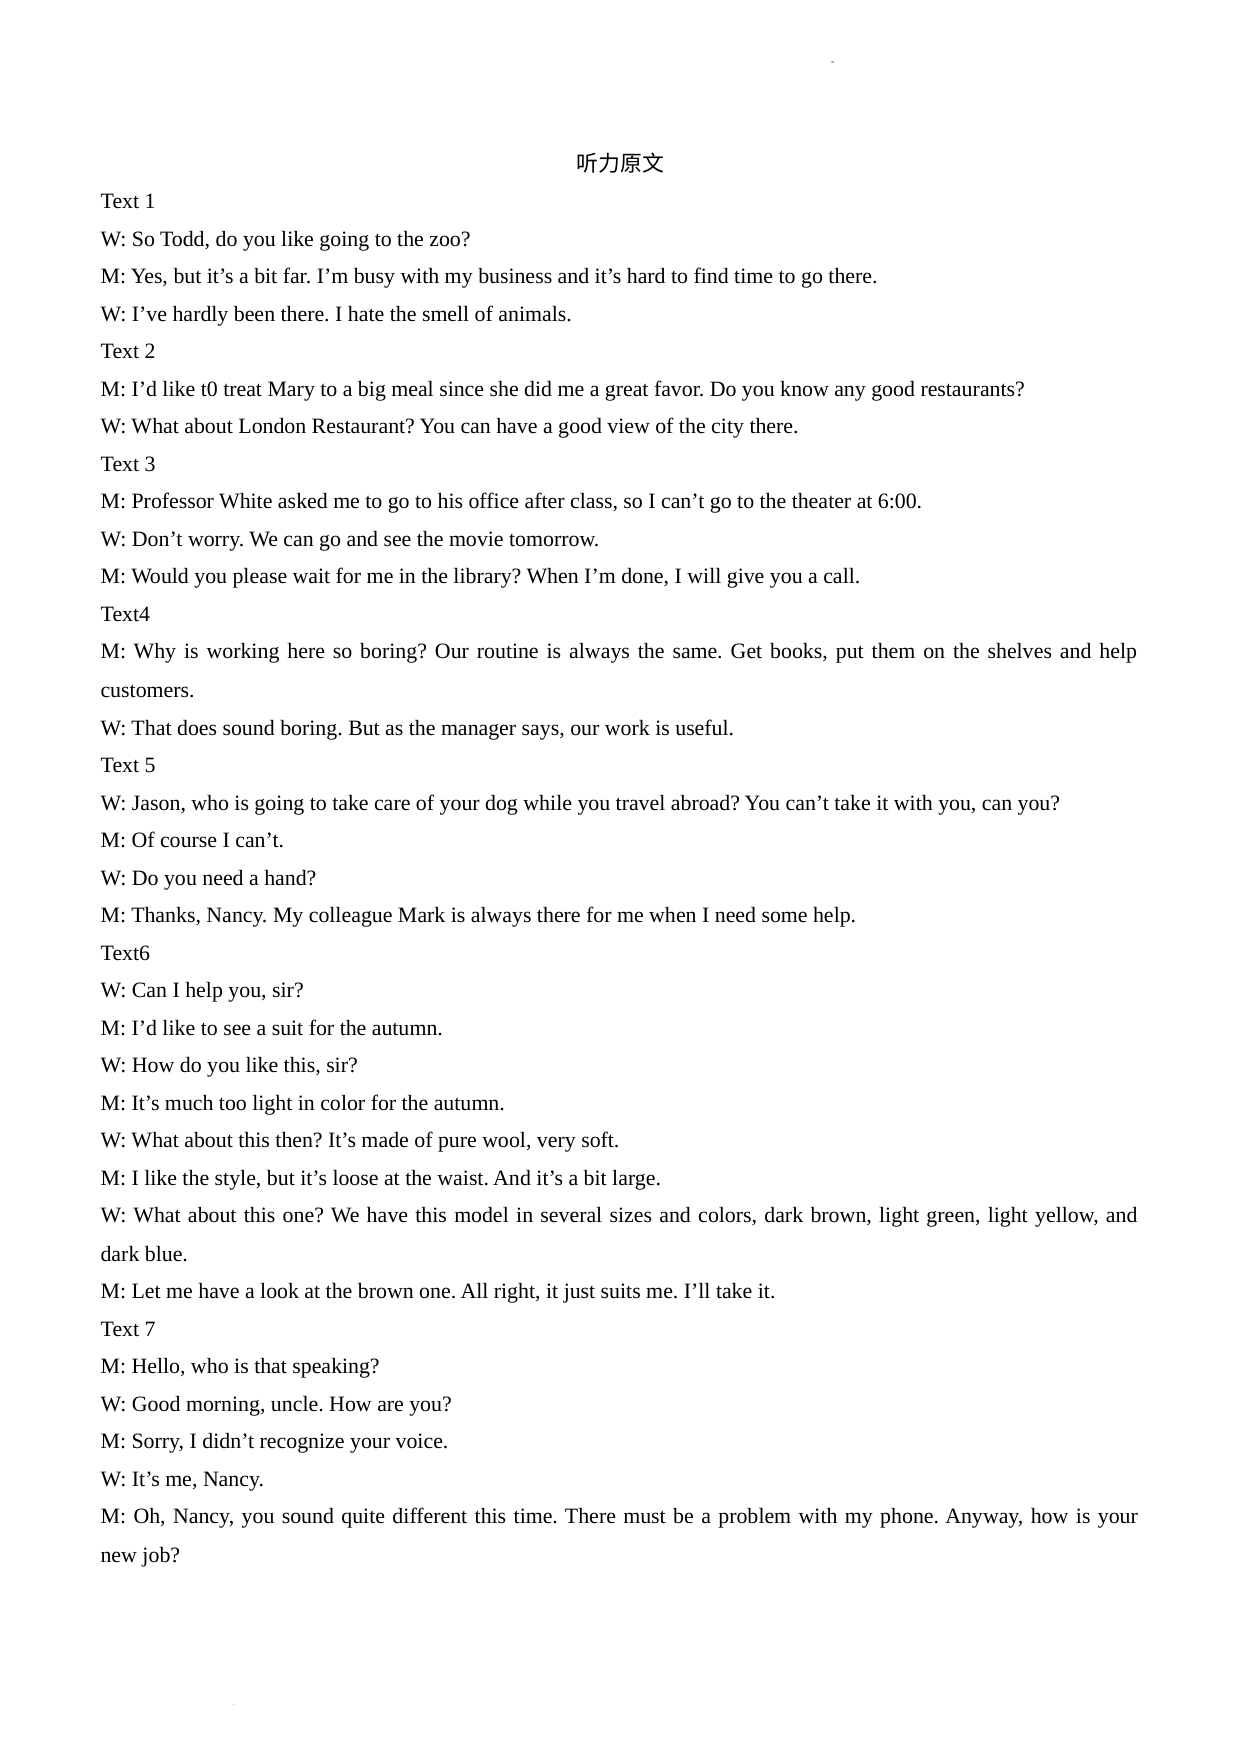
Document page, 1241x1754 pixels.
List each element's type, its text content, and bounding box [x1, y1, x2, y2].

text M: Would you please wait for me in the library? When I’m done, I will give you a call. [100, 559, 1140, 592]
text Text4 [100, 597, 1140, 629]
text Text 7 [100, 1312, 1140, 1345]
text M: Professor White asked me to go to his office after class, so I can’t go to the theater at 6:00. [100, 484, 1140, 517]
text 听力原文 [100, 146, 1140, 178]
text M: Thanks, Nancy. My colleague Mark is always there for me when I need some help. [100, 898, 1140, 931]
text M: Of course I can’t. [100, 823, 1140, 856]
text Text 3 [100, 447, 1140, 479]
text W: That does sound boring. But as the manager says, our work is useful. [100, 711, 1140, 743]
text M: Oh, Nancy, you sound quite different this time. There must be a problem with my phone. Anyway, how is your new job? [100, 1500, 1140, 1571]
text W: Do you need a hand? [100, 861, 1140, 893]
text W: What about this then? It’s made of pure wool, very soft. [100, 1123, 1140, 1156]
text M: I’d like t0 treat Mary to a big meal since she did me a great favor. Do you know any good restaurants? [100, 372, 1140, 404]
text W: What about London Restaurant? You can have a good view of the city there. [100, 409, 1140, 442]
text W: Jason, who is going to take care of your dog while you travel abroad? You can’t take it with you, can you? [100, 786, 1140, 818]
text M: Hello, who is that speaking? [100, 1350, 1140, 1382]
text W: What about this one? We have this model in several sizes and colors, dark brown, light green, light yellow, and dark blue. [100, 1198, 1140, 1270]
text Text 1 [100, 184, 1140, 217]
text W: It’s me, Nancy. [100, 1462, 1140, 1495]
text M: Sorry, I didn’t recognize your voice. [100, 1425, 1140, 1457]
text W: I’ve hardly been there. I hate the smell of animals. [100, 297, 1140, 329]
text Text 5 [100, 748, 1140, 781]
text M: Yes, but it’s a bit far. I’m busy with my business and it’s hard to find time to go there. [100, 259, 1140, 292]
text W: How do you like this, sir? [100, 1048, 1140, 1081]
text W: Good morning, uncle. How are you? [100, 1387, 1140, 1420]
text M: It’s much too light in color for the autumn. [100, 1086, 1140, 1118]
text W: So Todd, do you like going to the zoo? [100, 222, 1140, 254]
text M: I like the style, but it’s loose at the waist. And it’s a bit large. [100, 1161, 1140, 1193]
text M: Let me have a look at the brown one. All right, it just suits me. I’ll take it. [100, 1275, 1140, 1307]
text W: Can I help you, sir? [100, 973, 1140, 1006]
text Text6 [100, 936, 1140, 968]
text Text 2 [100, 334, 1140, 367]
text M: Why is working here so boring? Our routine is always the same. Get books, put them on the shelves and help customers. [100, 634, 1140, 706]
text W: Don’t worry. We can go and see the movie tomorrow. [100, 522, 1140, 554]
text M: I’d like to see a suit for the autumn. [100, 1011, 1140, 1043]
